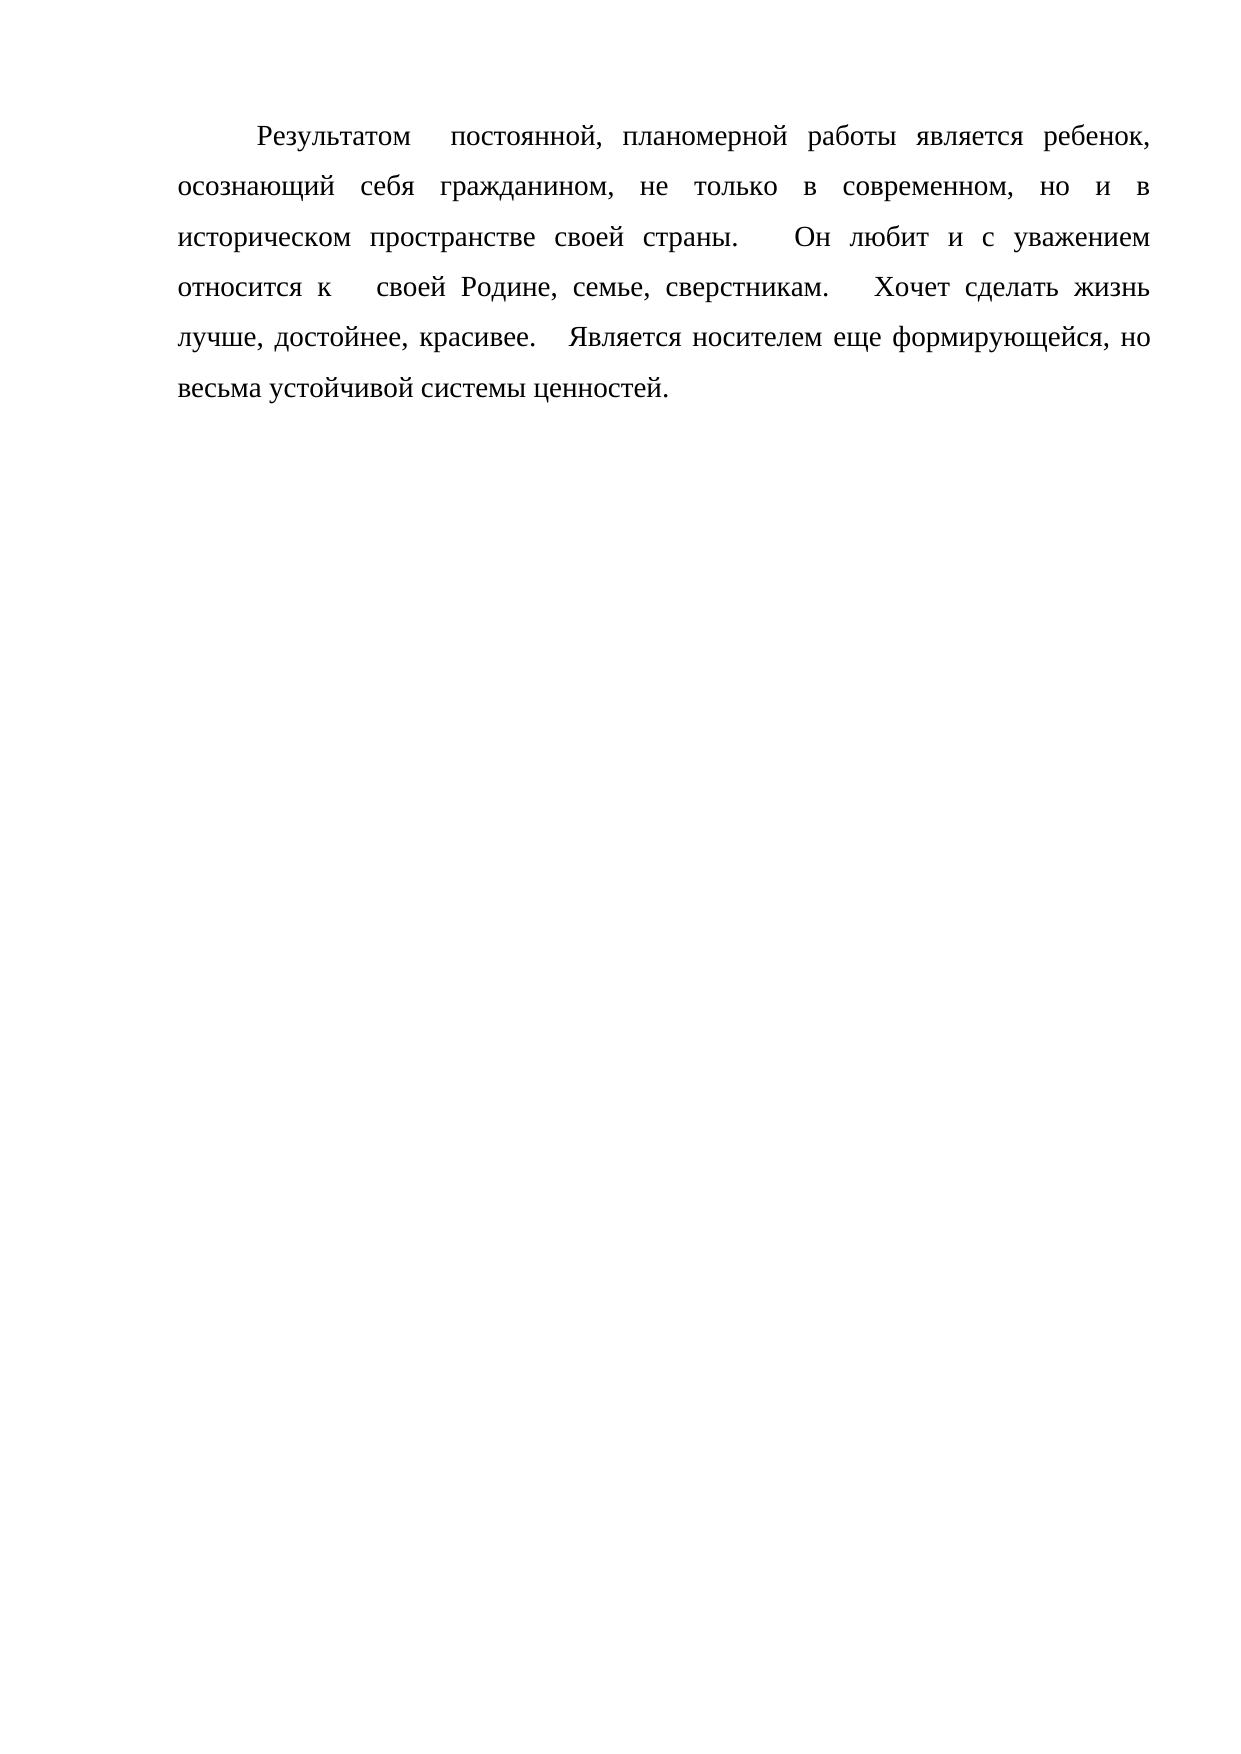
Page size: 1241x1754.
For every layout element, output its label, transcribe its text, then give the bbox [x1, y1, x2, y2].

text Результатом постоянной, планомерной работы является ребенок, осознающий себя гражданином, не только в современном, но и в историческом пространстве своей страны. Он любит и с уважением относится к своей Родине, семье, сверстникам. Хочет сделать жизнь лучше, достойнее, красивее. Является носителем еще формирующейся, но весьма устойчивой системы ценностей. [177, 118, 1152, 403]
